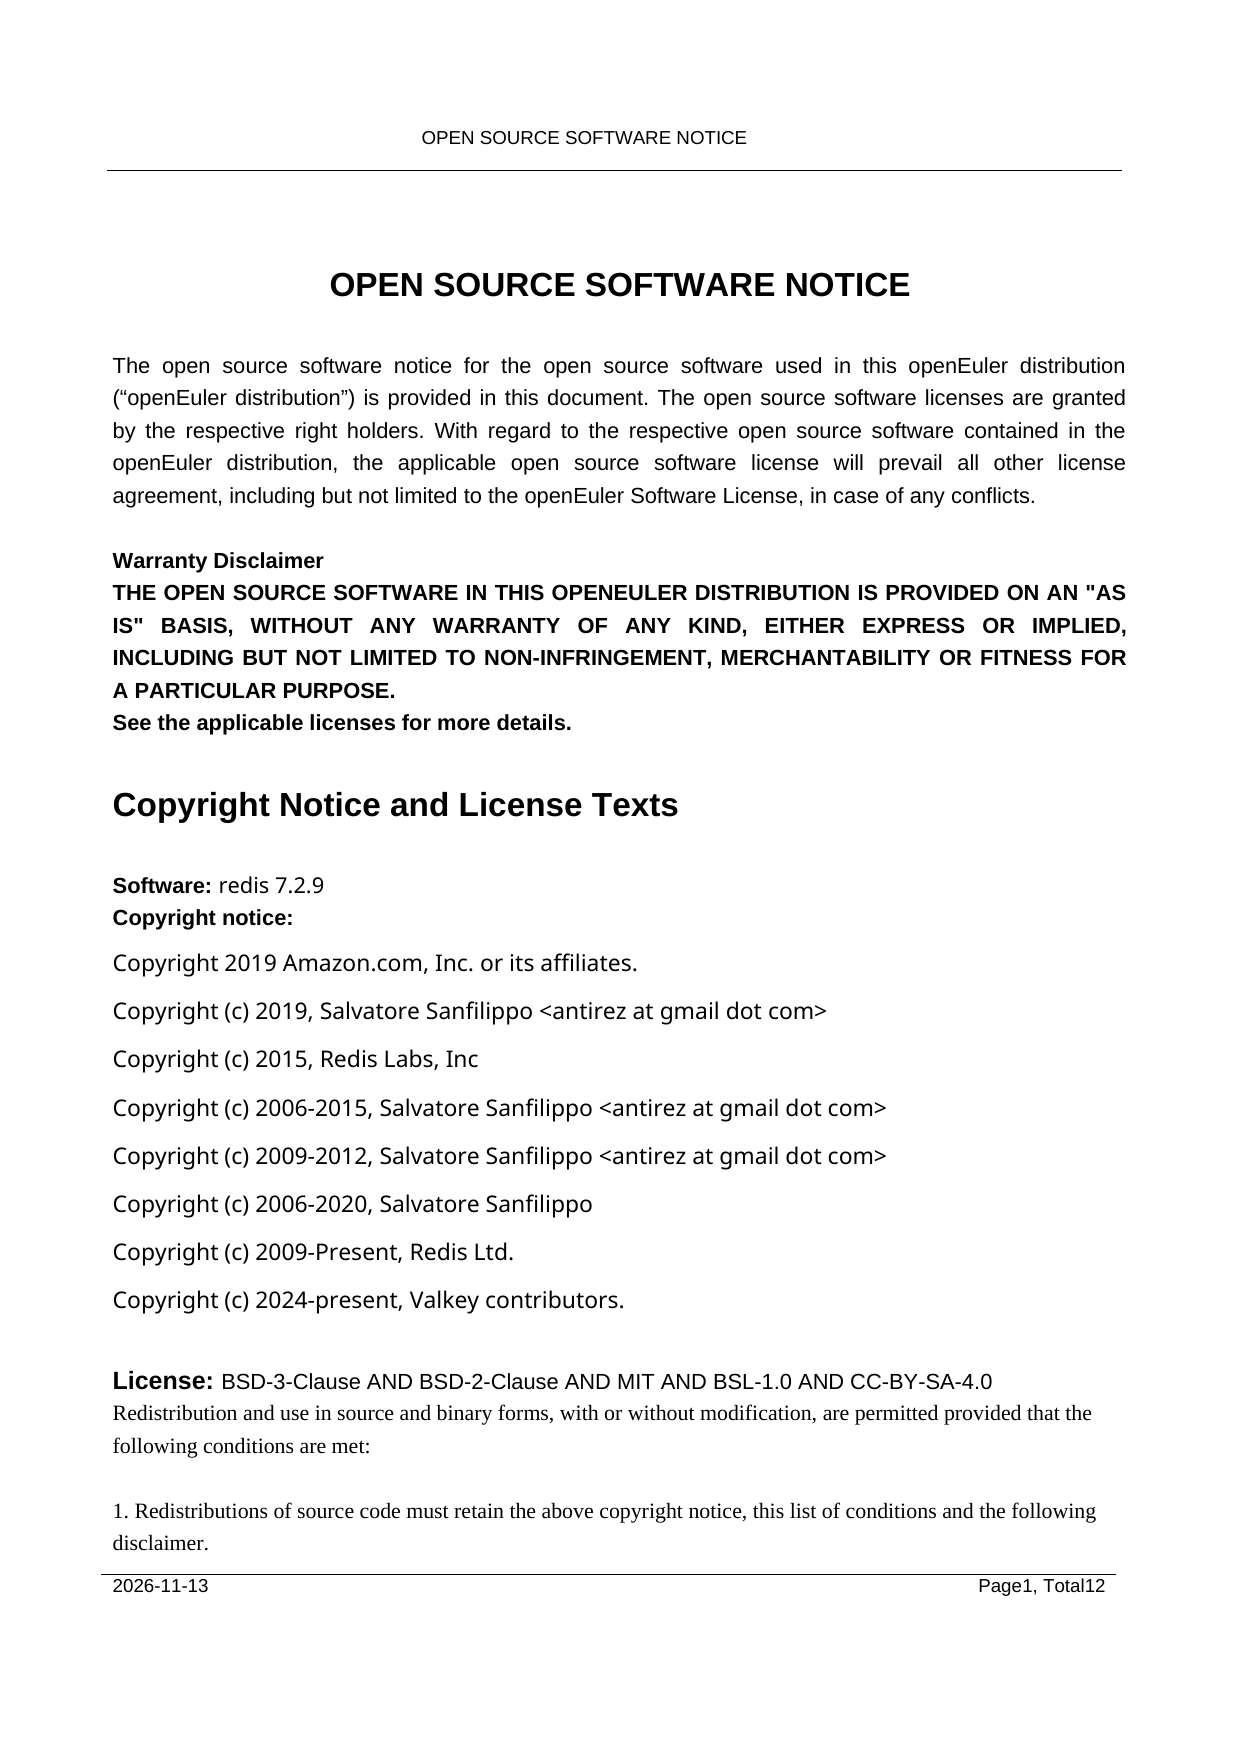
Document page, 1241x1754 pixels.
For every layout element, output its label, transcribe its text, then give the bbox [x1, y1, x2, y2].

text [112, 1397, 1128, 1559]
text Copyright Notice and License Texts [112, 771, 1128, 836]
text Copyright (c) 2024-present, Valkey contributors. [112, 1283, 1128, 1316]
title Software: redis 7.2.9 [112, 869, 1128, 901]
text OPEN SOURCE SOFTWARE NOTICE [112, 251, 1128, 316]
text Copyright (c) 2009-Present, Redis Ltd. [112, 1235, 1128, 1268]
text Copyright (c) 2019, Salvatore Sanfilippo <antirez at gmail dot com> [112, 995, 1128, 1027]
text Copyright (c) 2006-2015, Salvatore Sanfilippo <antirez at gmail dot com> [112, 1091, 1128, 1123]
text Warranty Disclaimer [112, 544, 1128, 576]
text THE OPEN SOURCE SOFTWARE IN THIS OPENEULER DISTRIBUTION IS PROVIDED ON AN "AS IS" BASIS, WITHOUT ANY WARRANTY OF ANY KIND, EITHER EXPRESS OR IMPLIED, INCLUDING BUT NOT LIMITED TO NON-INFRINGEMENT, MERCHANTABILITY OR FITNESS FOR A PARTICULAR PURPOSE. See the applicable licenses for more details. [112, 576, 1128, 739]
text Copyright 2019 Amazon.com, Inc. or its affiliates. [112, 947, 1128, 979]
text Copyright (c) 2006-2020, Salvatore Sanfilippo [112, 1187, 1128, 1220]
text Copyright (c) 2009-2012, Salvatore Sanfilippo <antirez at gmail dot com> [112, 1139, 1128, 1172]
text Copyright notice: [112, 901, 1128, 934]
text The open source software notice for the open source software used in this openEuler distribution (“openEuler distribution”) is provided in this document. The open source software licenses are granted by the respective right holders. With regard to the respective open source software contained in the openEuler distribution, the applicable open source software license will prevail all other license agreement, including but not limited to the openEuler Software License, in case of any conflicts. [112, 349, 1128, 511]
text License: BSD-3-Clause AND BSD-2-Clause AND MIT AND BSL-1.0 AND CC-BY-SA-4.0 [112, 1364, 1128, 1397]
text Copyright (c) 2015, Redis Labs, Inc [112, 1043, 1128, 1075]
